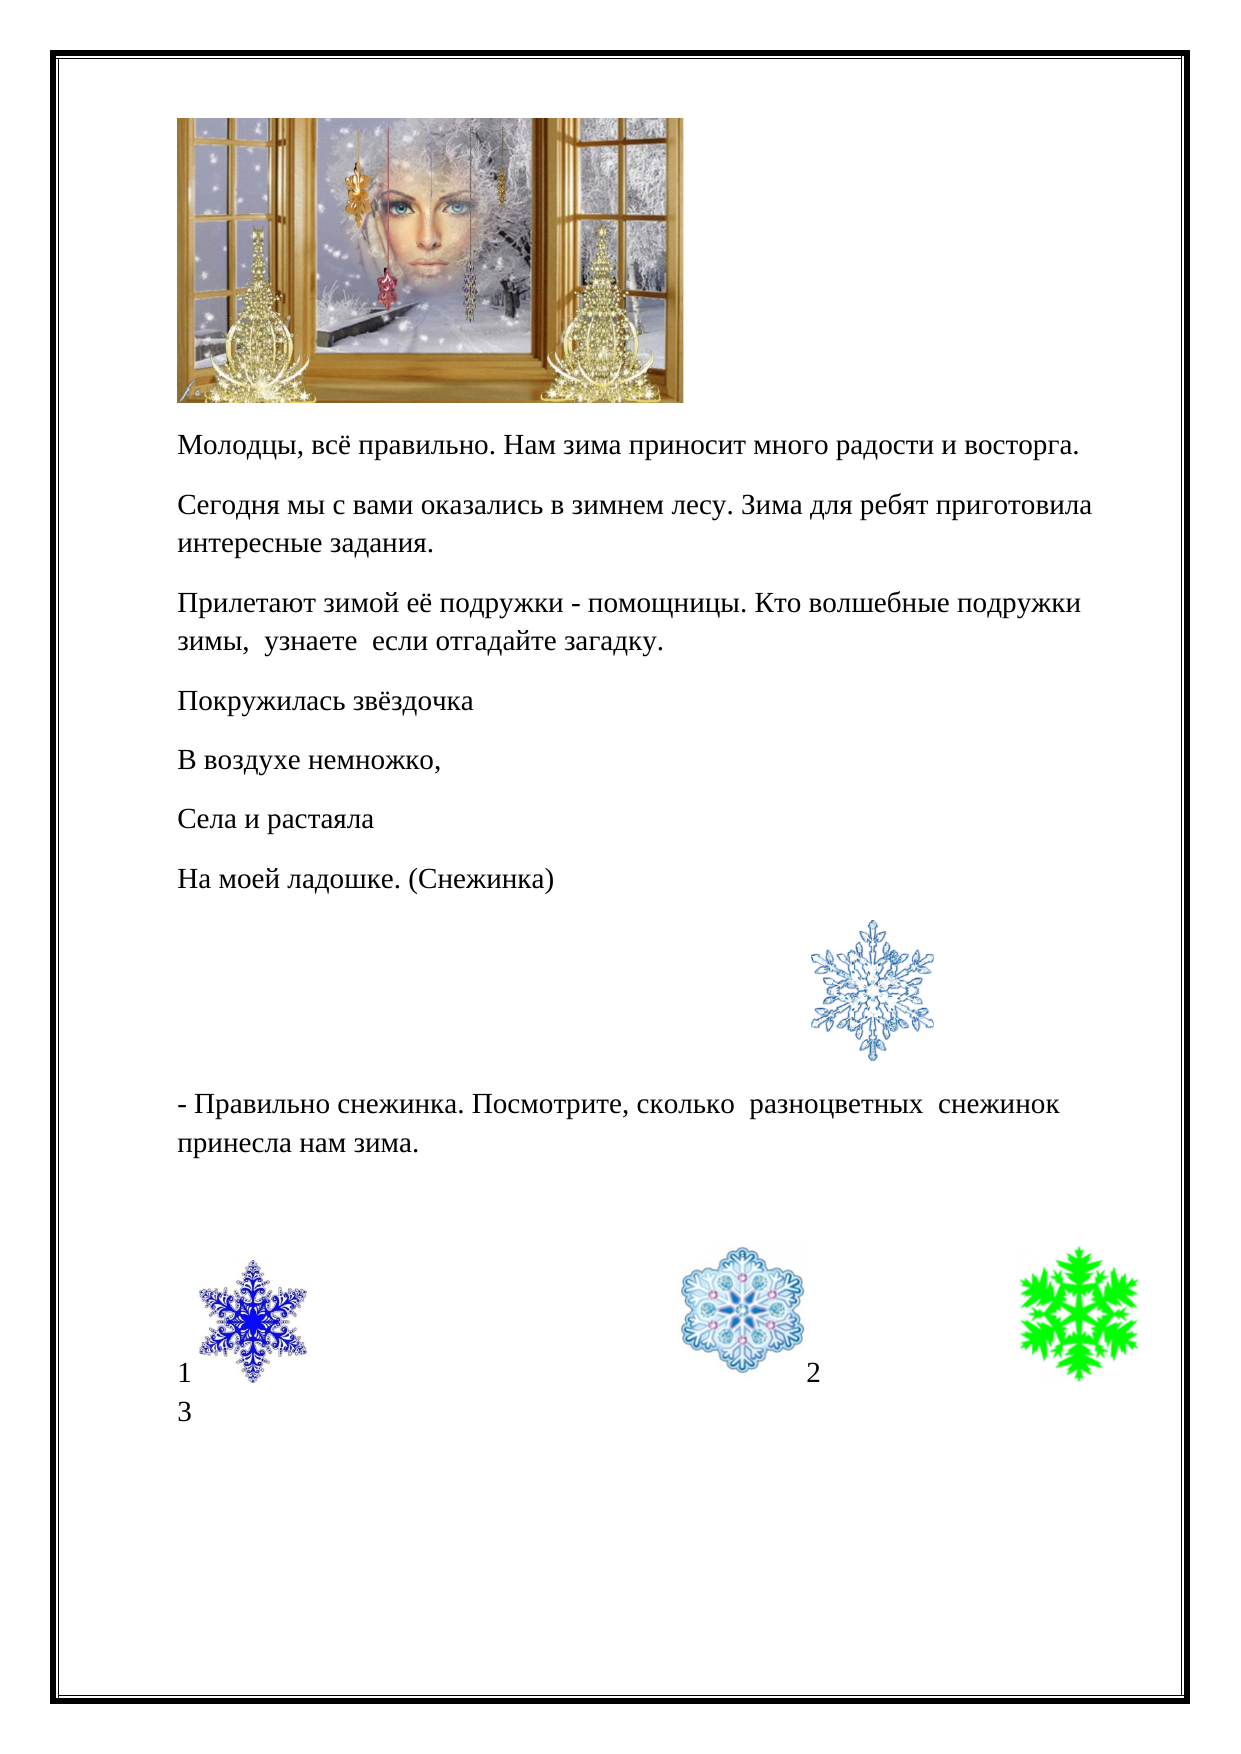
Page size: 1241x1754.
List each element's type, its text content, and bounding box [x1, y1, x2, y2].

text - Правильно снежинка. Посмотрите, сколько разноцветных снежинок принесла нам зима. [177, 1087, 1152, 1159]
text Прилетают зимой её подружки - помощницы. Кто волшебные подружки зимы, узнаете если отгадайте загадку. [177, 585, 1152, 657]
text В воздухе немножко, [177, 742, 1152, 776]
picture [191, 1260, 314, 1383]
text На моей ладошке. (Снежинка) [177, 861, 1152, 894]
picture [1010, 1245, 1148, 1383]
picture [678, 1237, 807, 1383]
text Молодцы, всё правильно. Нам зима приносит много радости и восторга. [177, 427, 1152, 461]
text Сегодня мы с вами оказались в зимнем лесу. Зима для ребят приготовила интересные задания. [177, 487, 1152, 559]
picture [811, 920, 934, 1061]
picture [177, 118, 684, 403]
text Села и растаяла [177, 801, 1152, 835]
text Покружилась звёздочка [177, 683, 1152, 716]
